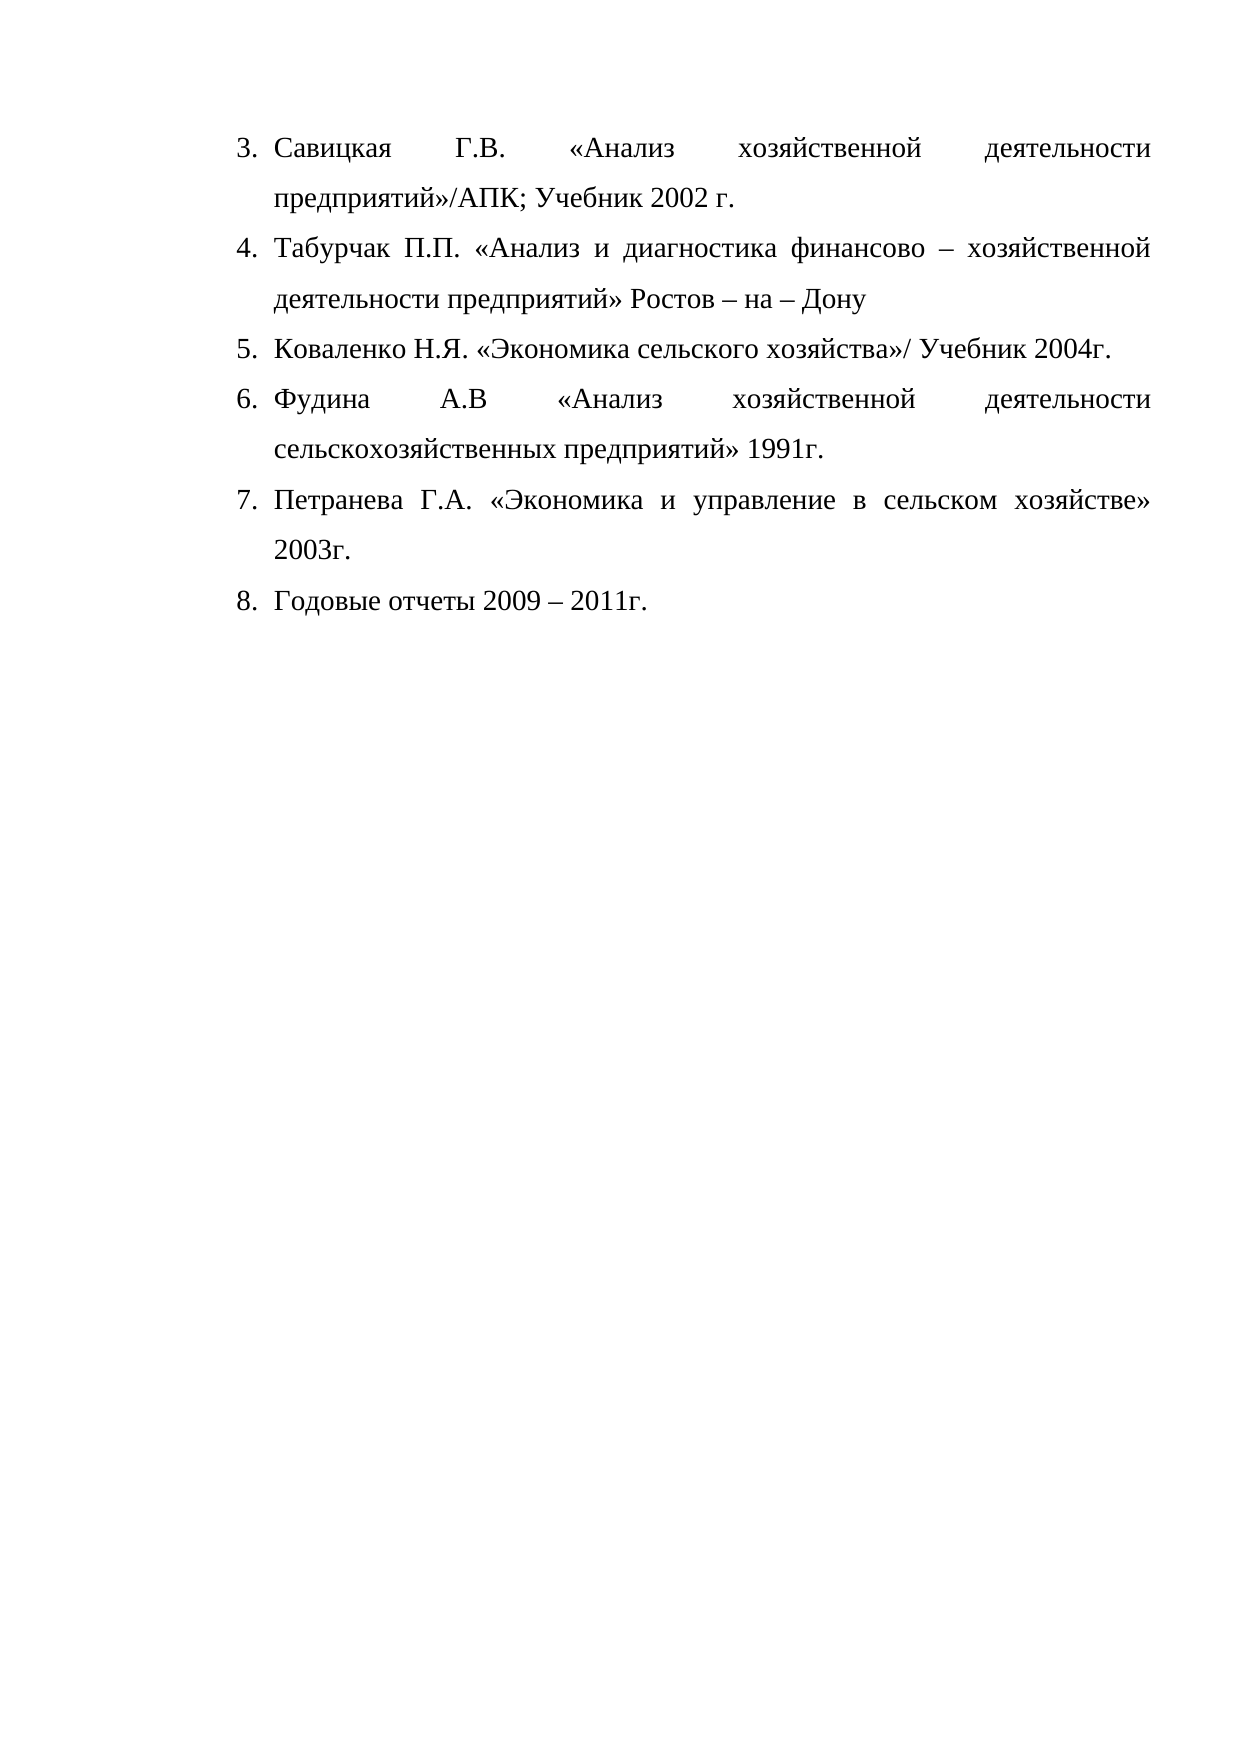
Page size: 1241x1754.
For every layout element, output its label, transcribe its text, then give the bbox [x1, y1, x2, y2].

list Петранева Г.А. «Экономика и управление в сельском хозяйстве» 2003г. [236, 482, 1152, 566]
list Табурчак П.П. «Анализ и диагностика финансово – хозяйственной деятельности предприятий» Ростов – на – Дону [236, 230, 1152, 314]
list Савицкая Г.В. «Анализ хозяйственной деятельности предприятий»/АПК; Учебник 2002 г. [236, 130, 1152, 214]
list Коваленко Н.Я. «Экономика сельского хозяйства»/ Учебник 2004г. [236, 331, 1152, 364]
list Годовые отчеты 2009 – 2011г. [236, 583, 1152, 616]
list Фудина А.В «Анализ хозяйственной деятельности сельскохозяйственных предприятий» 1991г. [236, 381, 1152, 465]
